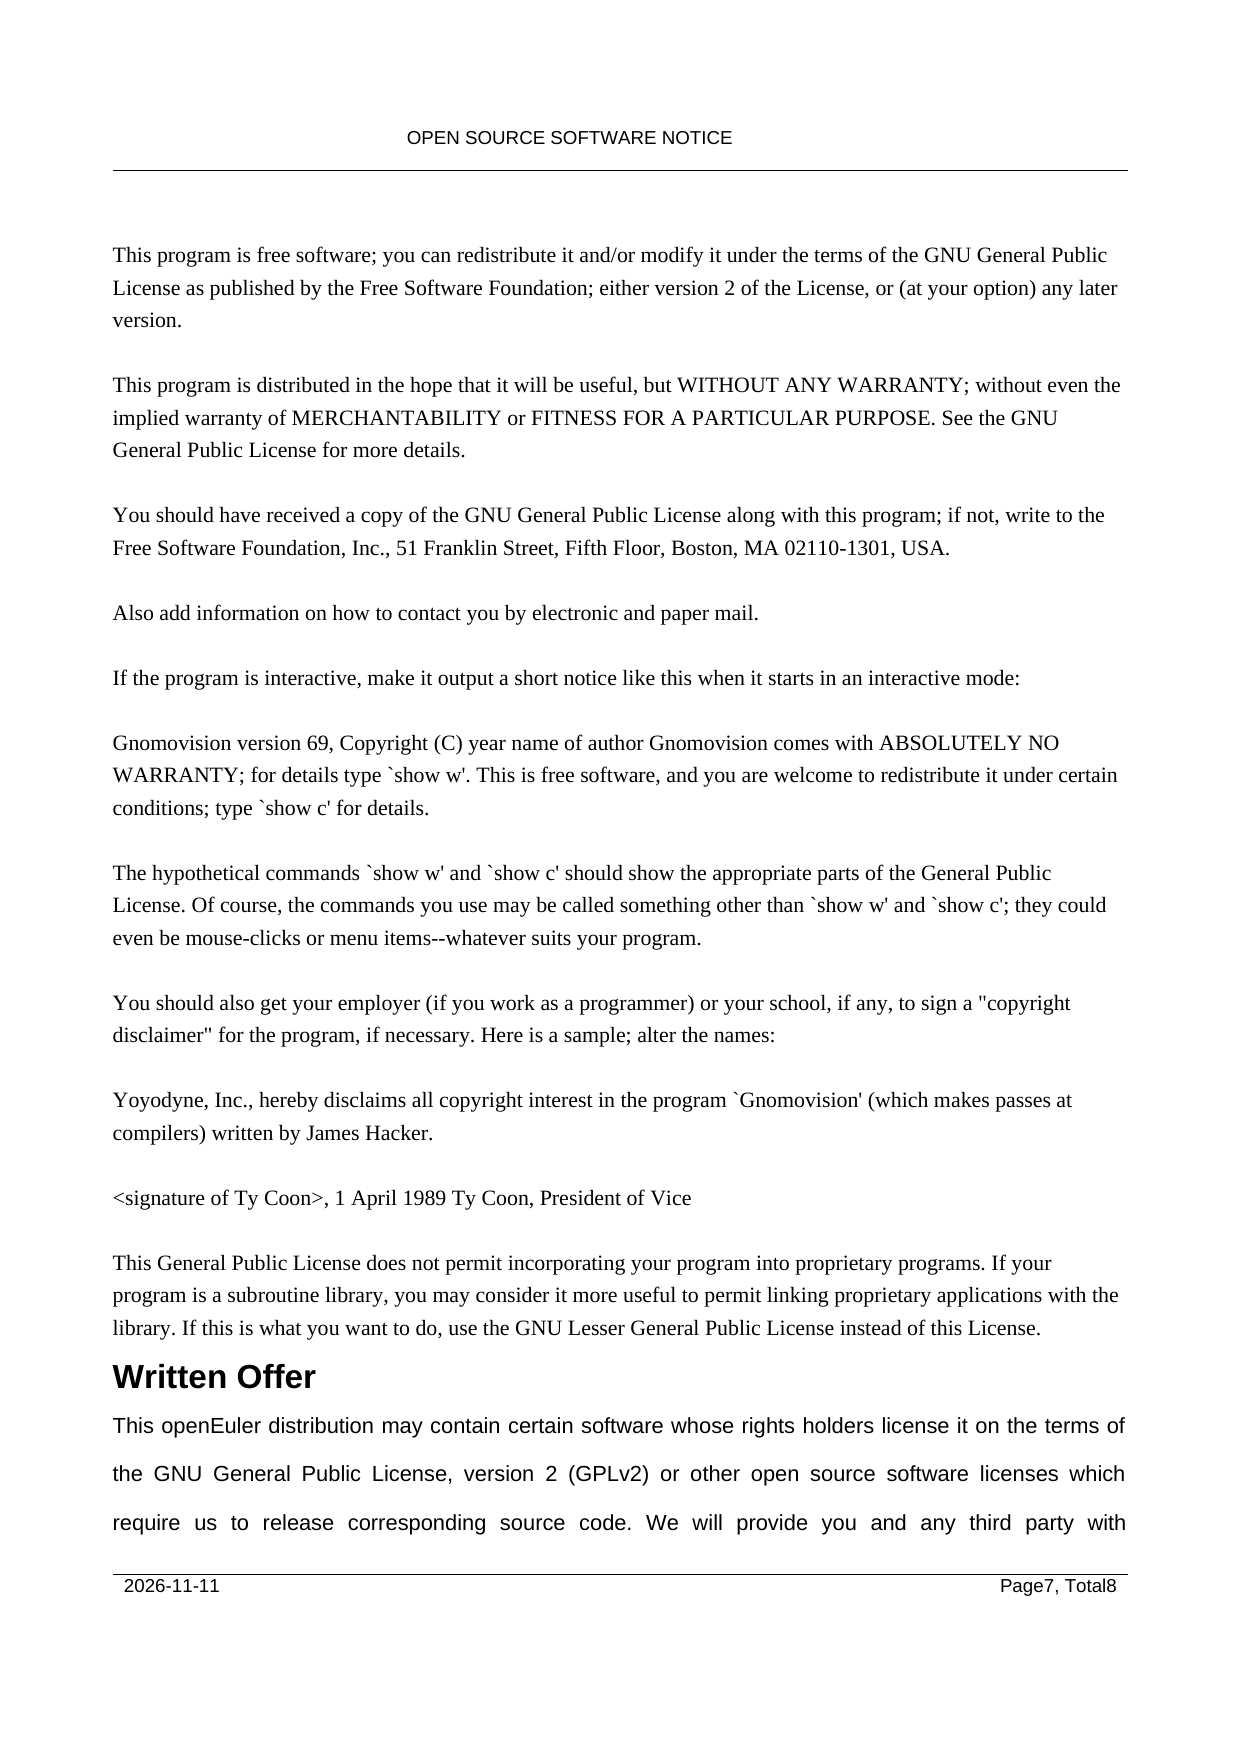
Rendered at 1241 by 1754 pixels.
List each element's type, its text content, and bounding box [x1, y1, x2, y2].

text Written Offer [112, 1344, 1128, 1409]
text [112, 206, 1128, 1344]
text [112, 1409, 1128, 1539]
